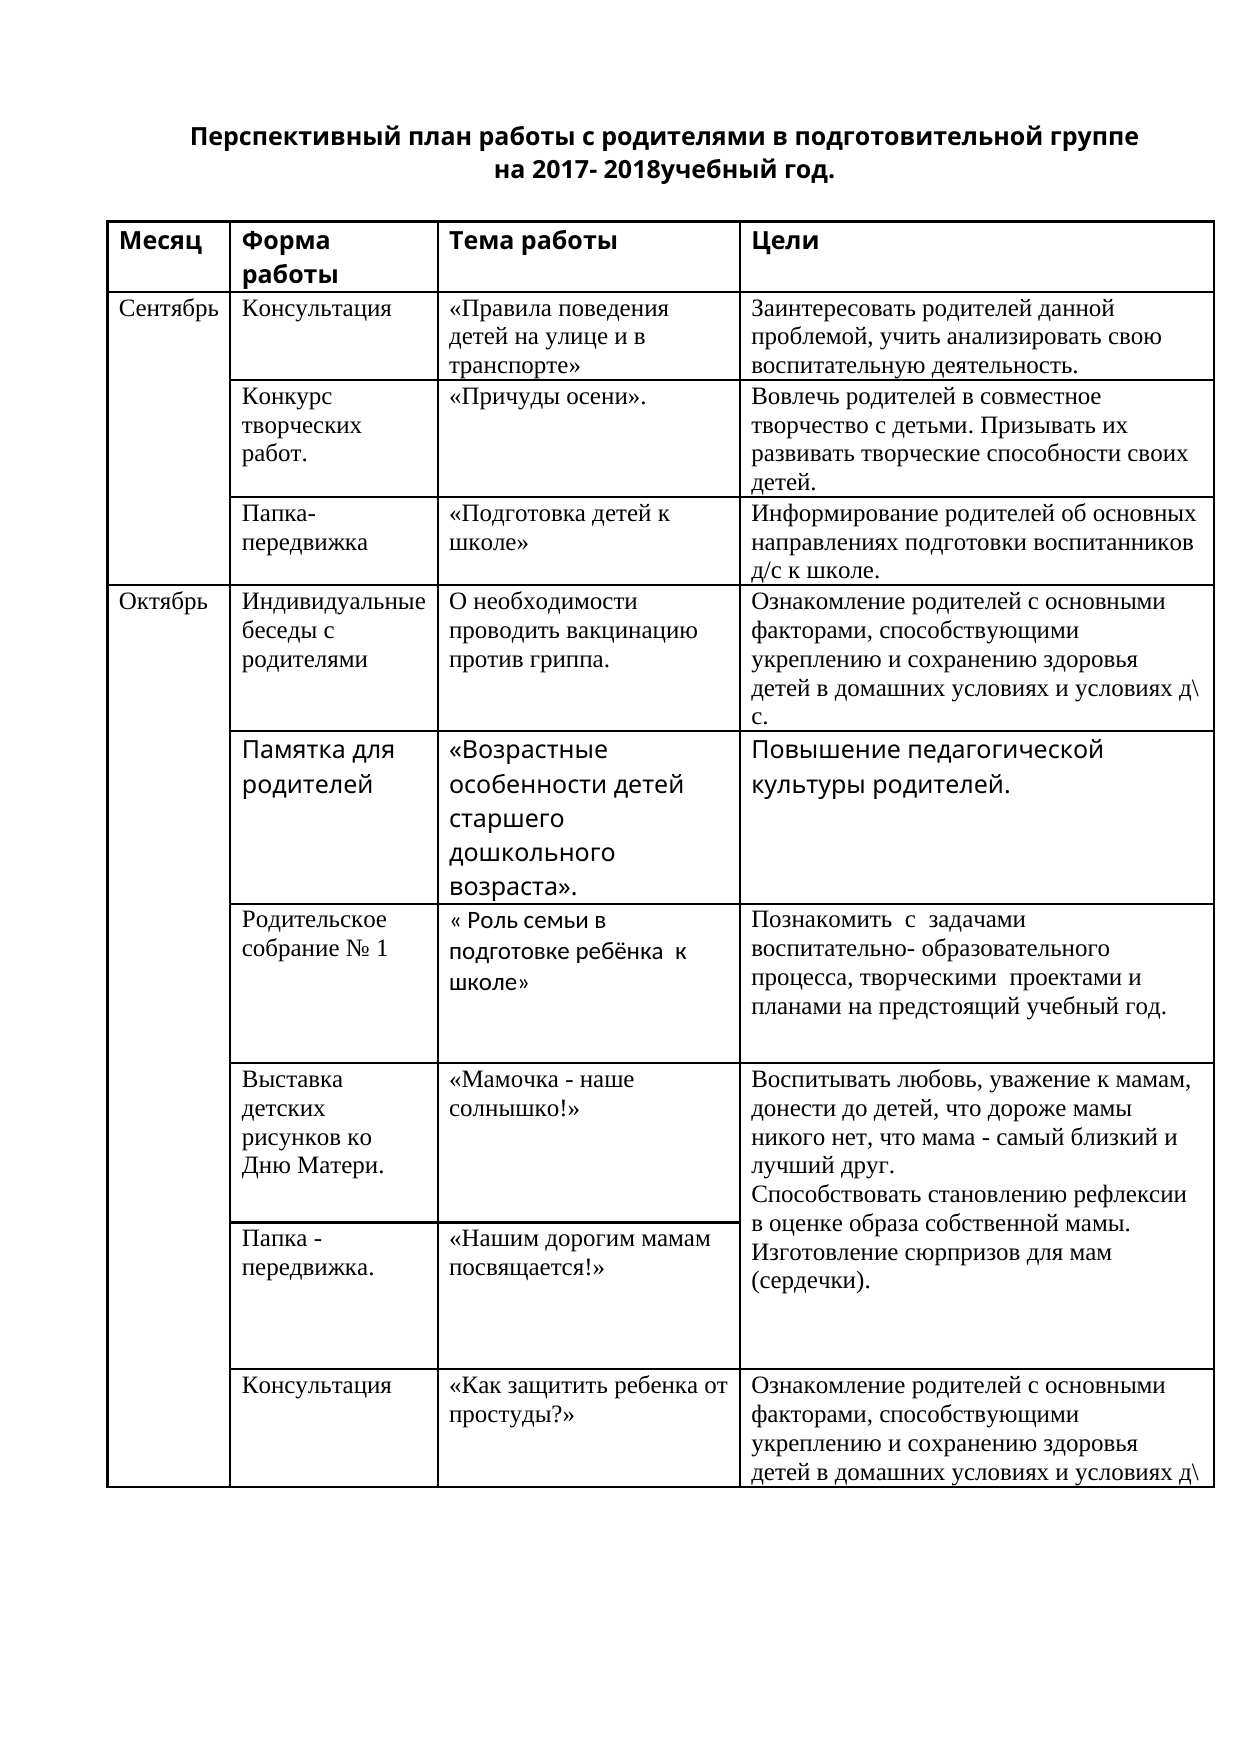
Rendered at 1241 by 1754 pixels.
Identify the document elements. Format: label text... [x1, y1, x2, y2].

table_header Тема работы [439, 223, 739, 291]
table_cell Ознакомление родителей с основными факторами, способствующими укреплению и сохранению здоровья детей в домашних условиях и условиях д\с. [741, 586, 1213, 730]
table_cell Конкурс творческих работ. [231, 381, 437, 496]
table_cell Консультация [231, 1370, 437, 1486]
table_header Цели [741, 223, 1213, 291]
table_cell Октябрь [109, 586, 229, 1486]
table_cell Индивидуальные беседы с родителями [231, 586, 437, 730]
table_cell «Как защитить ребенка от простуды?» [439, 1370, 739, 1486]
table_cell Выставка детских рисунков ко Дню Матери. [231, 1064, 437, 1221]
table_cell Памятка для родителей [231, 732, 437, 902]
table_cell Консультация [231, 293, 437, 379]
table_cell «Мамочка - наше солнышко!» [439, 1064, 739, 1221]
table_cell О необходимости проводить вакцинацию против гриппа. [439, 586, 739, 730]
table_cell Информирование родителей об основных направлениях подготовки воспитанников д/с к школе. [741, 498, 1213, 584]
table_cell Заинтересовать родителей данной проблемой, учить анализировать свою воспитательную деятельность. [741, 293, 1213, 379]
table_cell Вовлечь родителей в совместное творчество с детьми. Призывать их развивать творческие способности своих детей. [741, 381, 1213, 496]
table_cell «Причуды осени». [439, 381, 739, 496]
table_cell Папка - передвижка. [231, 1224, 437, 1368]
table_cell Повышение педагогической культуры родителей. [741, 732, 1213, 902]
table_header Месяц [109, 223, 229, 291]
table_cell «Правила поведения детей на улице и в транспорте» [439, 293, 739, 379]
table_cell Папка-передвижка [231, 498, 437, 584]
table_cell «Нашим дорогим мамам посвящается!» [439, 1224, 739, 1368]
table_cell « Роль семьи в подготовке ребёнка к школе» [439, 905, 739, 1062]
table_header Форма работы [231, 223, 437, 291]
text Перспективный план работы с родителями в подготовительной группе на 2017- 2018учебный год. [177, 118, 1152, 186]
table_cell Родительское собрание № 1 [231, 905, 437, 1062]
table_cell Воспитывать любовь, уважение к мамам, донести до детей, что дороже мамы никого нет, что мама - самый близкий и лучший друг. Способствовать становлению рефлексии в оценке образа собственной мамы. Изготовление сюрпризов для мам (сердечки). [741, 1064, 1213, 1368]
table_cell Сентябрь [109, 293, 229, 584]
table_cell «Возрастные особенности детей старшего дошкольного возраста». [439, 732, 739, 902]
table_cell «Подготовка детей к школе» [439, 498, 739, 584]
table_cell Познакомить с задачами воспитательно- образовательного процесса, творческими проектами и планами на предстоящий учебный год. [741, 905, 1213, 1062]
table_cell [741, 1370, 1213, 1486]
